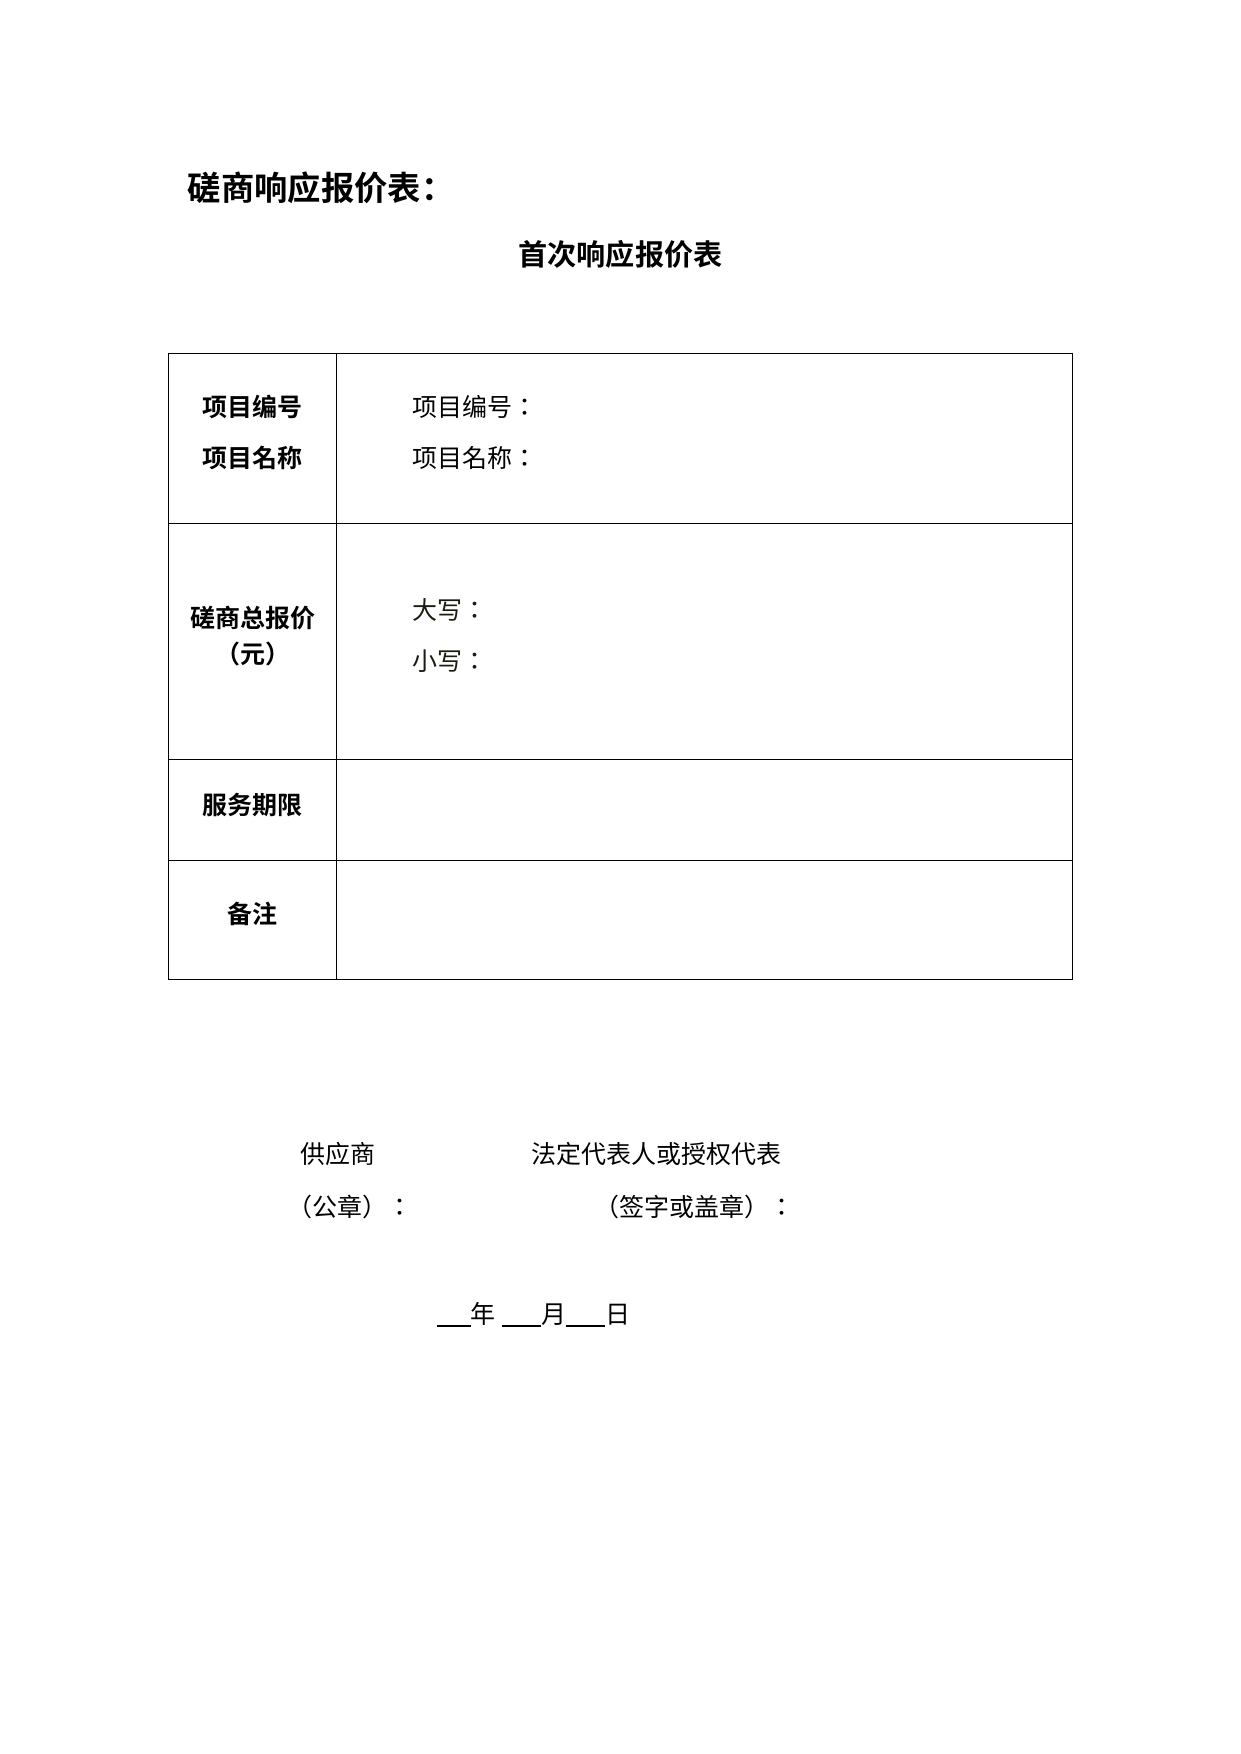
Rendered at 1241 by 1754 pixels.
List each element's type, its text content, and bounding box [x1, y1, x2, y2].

table_cell [337, 760, 1072, 860]
table_header 项目编号 项目名称 [169, 354, 336, 523]
text （公章）： （签字或盖章）： [187, 1187, 1053, 1224]
text 年 月 日 [187, 1296, 1053, 1330]
text 磋商响应报价表： [187, 162, 1053, 210]
text 供应商 法定代表人或授权代表 [187, 1136, 1053, 1171]
table_cell 磋商总报价 （元） [169, 524, 336, 759]
table_cell 大写： 小写： [337, 524, 1072, 759]
table_header 项目编号： 项目名称： [337, 354, 1072, 523]
text 首次响应报价表 [187, 234, 1053, 274]
table_cell 服务期限 [169, 760, 336, 860]
table_cell 备注 [169, 861, 336, 979]
table_cell [337, 861, 1072, 979]
